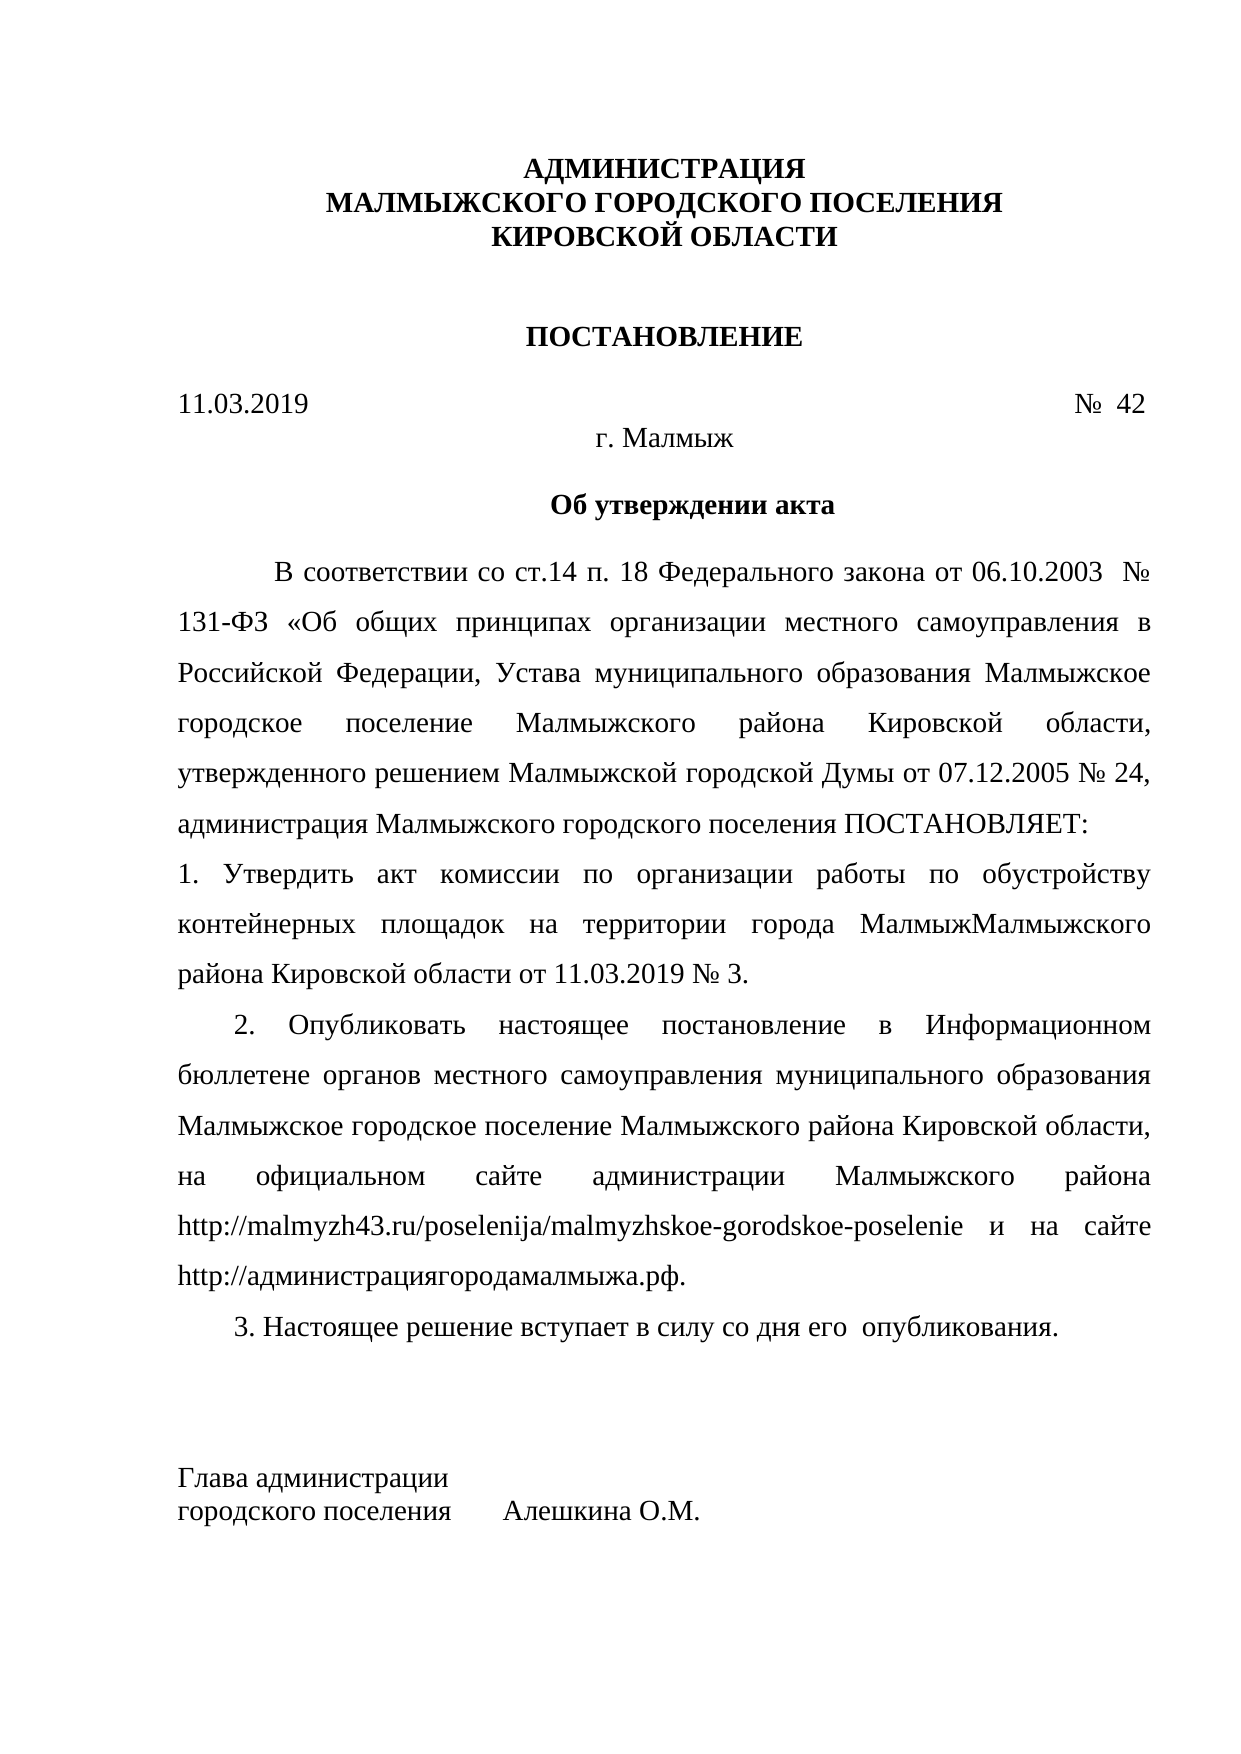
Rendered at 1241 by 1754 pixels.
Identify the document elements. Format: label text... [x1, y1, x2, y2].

text Глава администрации [177, 1460, 1152, 1493]
text 11.03.2019 № 42 [177, 386, 1152, 420]
text КИРОВСКОЙ ОБЛАСТИ [177, 219, 1152, 252]
text 2. Опубликовать настоящее постановление в Информационном бюллетене органов местного самоуправления муниципального образования Малмыжское городское поселение Малмыжского района Кировской области, на официальном сайте администрации Малмыжского района http://malmyzh43.ru/poselenija/malmyzhskoe-gorodskoe-poselenie и на сайте http://администрациягородамалмыжа.рф. [177, 1007, 1152, 1292]
text МАЛМЫЖСКОГО ГОРОДСКОГО ПОСЕЛЕНИЯ [177, 185, 1152, 219]
text АДМИНИСТРАЦИЯ [177, 152, 1152, 185]
text В соответствии со ст.14 п. 18 Федерального закона от 06.10.2003 № 131-ФЗ «Об общих принципах организации местного самоуправления в Российской Федерации, Устава муниципального образования Малмыжское городское поселение Малмыжского района Кировской области, утвержденного решением Малмыжской городской Думы от 07.12.2005 № 24, администрация Малмыжского городского поселения ПОСТАНОВЛЯЕТ: [177, 554, 1152, 839]
text Об утверждении акта [177, 487, 1152, 521]
text 1. Утвердить акт комиссии по организации работы по обустройству контейнерных площадок на территории города МалмыжМалмыжского района Кировской области от 11.03.2019 № 3. [177, 856, 1152, 990]
text городского поселения Алешкина О.М. [177, 1493, 1152, 1527]
text ПОСТАНОВЛЕНИЕ [177, 319, 1152, 353]
text г. Малмыж [177, 420, 1152, 453]
text 3. Настоящее решение вступает в силу со дня его опубликования. [177, 1309, 1152, 1342]
